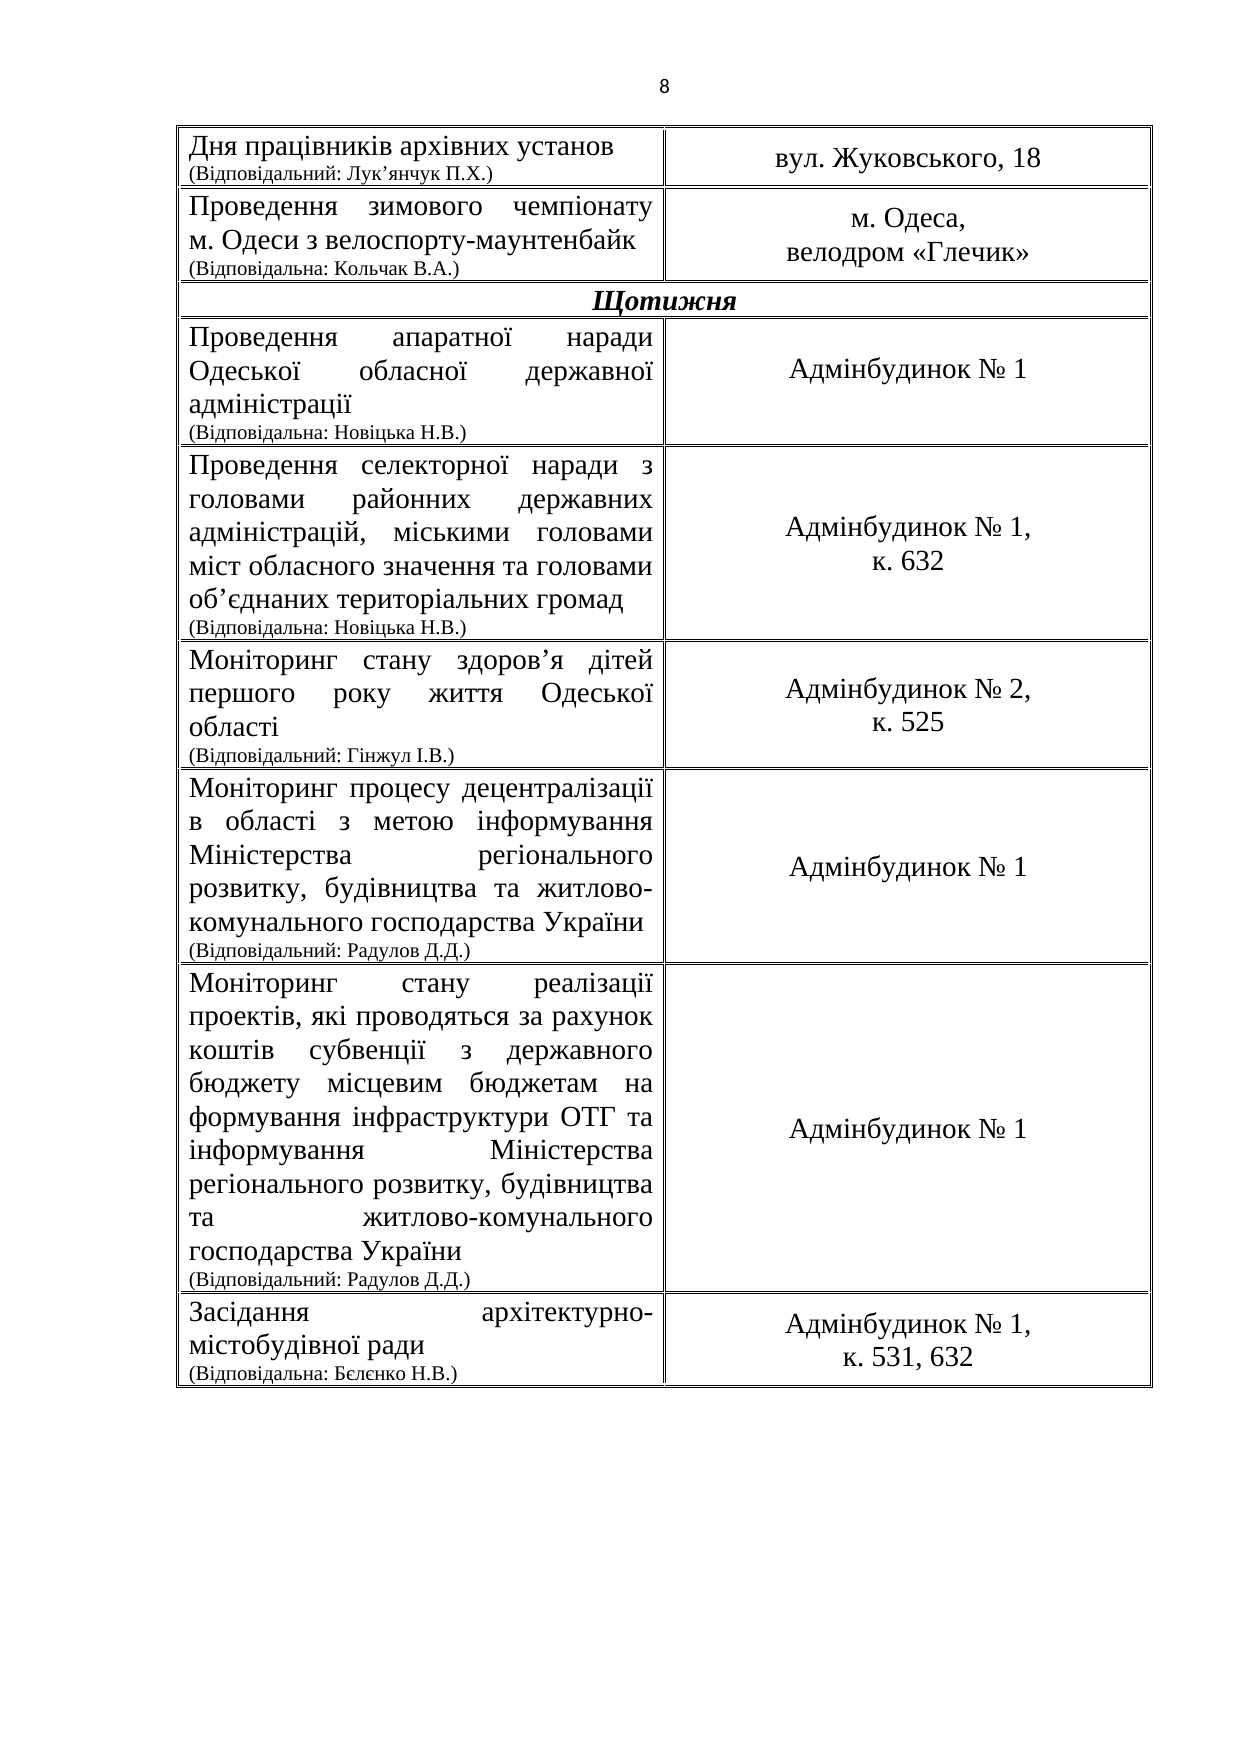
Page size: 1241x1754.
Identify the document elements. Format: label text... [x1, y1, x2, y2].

table_cell м. Одеса, велодром «Глечик» [664, 185, 1152, 279]
table_cell Проведення селекторної наради з головами районних державних адміністрацій, міськими головами міст обласного значення та головами об’єднаних територіальних громад (Відповідальна: Новіцька Н.В.) [177, 444, 664, 639]
table_cell Адмінбудинок № 2, к. 525 [664, 639, 1152, 767]
table_cell Адмінбудинок № 1, к. 531, 632 [664, 1291, 1150, 1385]
table_cell Адмінбудинок № 1 [666, 767, 1150, 962]
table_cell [664, 128, 1150, 185]
table_cell Адмінбудинок № 1 [664, 316, 1152, 444]
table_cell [179, 128, 664, 185]
table_cell Моніторинг стану реалізації проектів, які проводяться за рахунок коштів субвенції з державного бюджету місцевим бюджетам на формування інфраструктури ОТГ та інформування Міністерства регіонального розвитку, будівництва та житлово-комунального господарства України (Відповідальний: Радулов Д.Д.) [179, 962, 663, 1291]
table_cell Моніторинг стану здоров’я дітей першого року життя Одеської області (Відповідальний: Гінжул І.В.) [177, 639, 664, 767]
table_cell Проведення апаратної наради Одеської обласної державної адміністрації (Відповідальна: Новіцька Н.В.) [177, 316, 664, 444]
table_cell Адмінбудинок № 1 [666, 962, 1150, 1291]
table_cell Адмінбудинок № 1, к. 632 [664, 444, 1152, 639]
table_cell Засідання архітектурно-містобудівної ради (Відповідальна: Бєлєнко Н.В.) [179, 1291, 664, 1385]
table_cell Моніторинг процесу децентралізації в області з метою інформування Міністерства регіонального розвитку, будівництва та житлово-комунального господарства України (Відповідальний: Радулов Д.Д.) [179, 767, 663, 962]
table_cell Проведення зимового чемпіонату м. Одеси з велоспорту-маунтенбайк (Відповідальна: Кольчак В.А.) [177, 185, 664, 279]
table_cell Щотижня [179, 280, 1150, 316]
